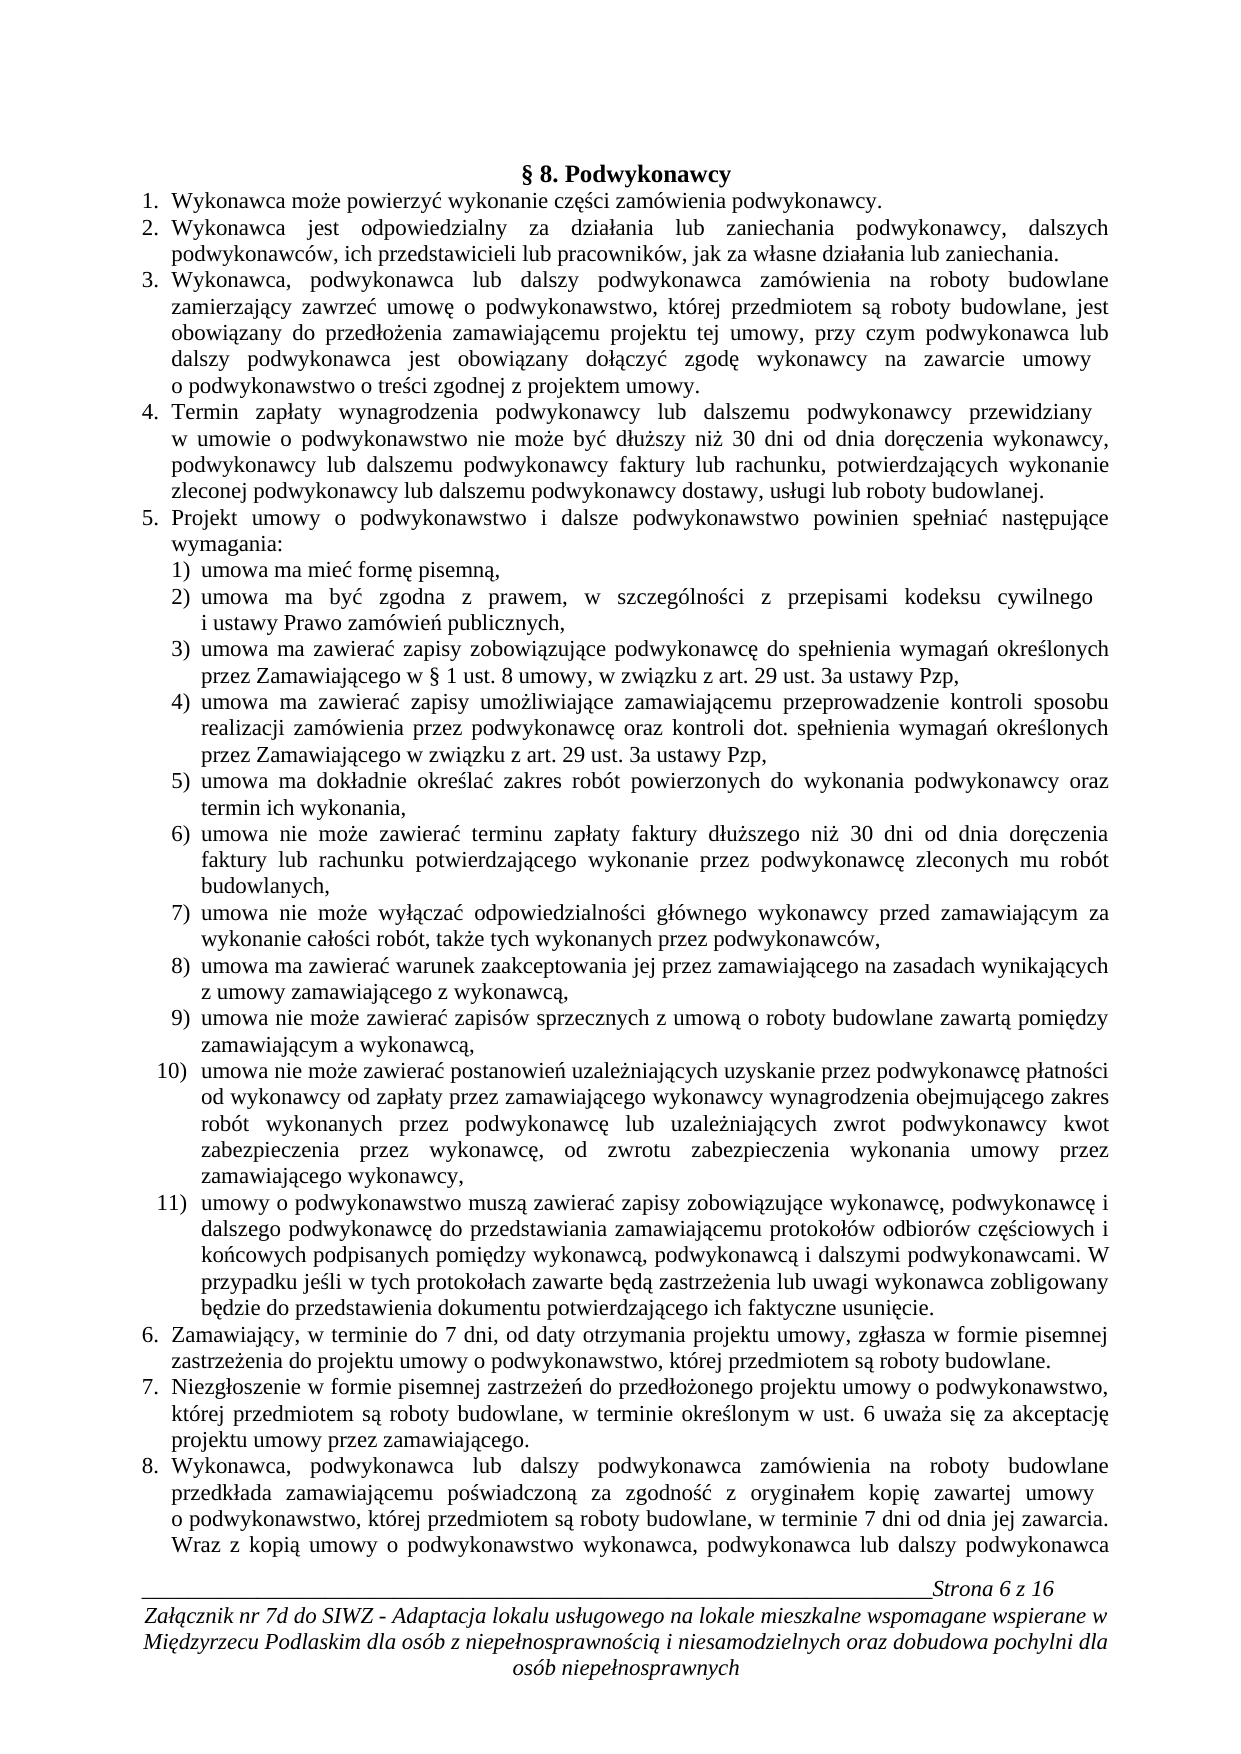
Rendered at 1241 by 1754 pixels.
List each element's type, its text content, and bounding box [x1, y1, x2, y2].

list Zamawiający, w terminie do 7 dni, od daty otrzymania projektu umowy, zgłasza w formie pisemnej zastrzeżenia do projektu umowy o podwykonawstwo, której przedmiotem są roboty budowlane. [142, 1321, 1110, 1373]
list umowy o podwykonawstwo muszą zawierać zapisy zobowiązujące wykonawcę, podwykonawcę i dalszego podwykonawcę do przedstawiania zamawiającemu protokołów odbiorów częściowych i końcowych podpisanych pomiędzy wykonawcą, podwykonawcą i dalszymi podwykonawcami. W przypadku jeśli w tych protokołach zawarte będą zastrzeżenia lub uwagi wykonawca zobligowany będzie do przedstawienia dokumentu potwierdzającego ich faktyczne usunięcie. [156, 1189, 1110, 1321]
list umowa nie może wyłączać odpowiedzialności głównego wykonawcy przed zamawiającym za wykonanie całości robót, także tych wykonanych przez podwykonawców, [171, 899, 1110, 952]
list umowa ma dokładnie określać zakres robót powierzonych do wykonania podwykonawcy oraz termin ich wykonania, [171, 767, 1110, 820]
list umowa ma zawierać zapisy zobowiązujące podwykonawcę do spełnienia wymagań określonych przez Zamawiającego w § 1 ust. 8 umowy, w związku z art. 29 ust. 3a ustawy Pzp, [171, 635, 1110, 688]
list umowa ma być zgodna z prawem, w szczególności z przepisami kodeksu cywilnego i ustawy Prawo zamówień publicznych, [171, 583, 1110, 635]
list umowa ma zawierać warunek zaakceptowania jej przez zamawiającego na zasadach wynikających z umowy zamawiającego z wykonawcą, [171, 952, 1110, 1004]
list umowa nie może zawierać postanowień uzależniających uzyskanie przez podwykonawcę płatności od wykonawcy od zapłaty przez zamawiającego wykonawcy wynagrodzenia obejmującego zakres robót wykonanych przez podwykonawcę lub uzależniających zwrot podwykonawcy kwot zabezpieczenia przez wykonawcę, od zwrotu zabezpieczenia wykonania umowy przez zamawiającego wykonawcy, [156, 1057, 1110, 1189]
list umowa nie może zawierać zapisów sprzecznych z umową o roboty budowlane zawartą pomiędzy zamawiającym a wykonawcą, [171, 1004, 1110, 1057]
list Termin zapłaty wynagrodzenia podwykonawcy lub dalszemu podwykonawcy przewidziany w umowie o podwykonawstwo nie może być dłuższy niż 30 dni od dnia doręczenia wykonawcy, podwykonawcy lub dalszemu podwykonawcy faktury lub rachunku, potwierdzających wykonanie zleconej podwykonawcy lub dalszemu podwykonawcy dostawy, usługi lub roboty budowlanej. [142, 398, 1110, 504]
text § 8. Podwykonawcy [142, 159, 1110, 187]
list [142, 1452, 1110, 1558]
list Wykonawca może powierzyć wykonanie części zamówienia podwykonawcy. [142, 187, 1110, 214]
list Niezgłoszenie w formie pisemnej zastrzeżeń do przedłożonego projektu umowy o podwykonawstwo, której przedmiotem są roboty budowlane, w terminie określonym w ust. 6 uważa się za akceptację projektu umowy przez zamawiającego. [142, 1373, 1110, 1452]
list Wykonawca jest odpowiedzialny za działania lub zaniechania podwykonawcy, dalszych podwykonawców, ich przedstawicieli lub pracowników, jak za własne działania lub zaniechania. [142, 214, 1110, 266]
list Projekt umowy o podwykonawstwo i dalsze podwykonawstwo powinien spełniać następujące wymagania: [142, 504, 1110, 556]
list umowa nie może zawierać terminu zapłaty faktury dłuższego niż 30 dni od dnia doręczenia faktury lub rachunku potwierdzającego wykonanie przez podwykonawcę zleconych mu robót budowlanych, [171, 820, 1110, 899]
list Wykonawca, podwykonawca lub dalszy podwykonawca zamówienia na roboty budowlane zamierzający zawrzeć umowę o podwykonawstwo, której przedmiotem są roboty budowlane, jest obowiązany do przedłożenia zamawiającemu projektu tej umowy, przy czym podwykonawca lub dalszy podwykonawca jest obowiązany dołączyć zgodę wykonawcy na zawarcie umowy o podwykonawstwo o treści zgodnej z projektem umowy. [142, 266, 1110, 398]
list umowa ma zawierać zapisy umożliwiające zamawiającemu przeprowadzenie kontroli sposobu realizacji zamówienia przez podwykonawcę oraz kontroli dot. spełnienia wymagań określonych przez Zamawiającego w związku z art. 29 ust. 3a ustawy Pzp, [171, 688, 1110, 767]
list umowa ma mieć formę pisemną, [171, 556, 1110, 583]
